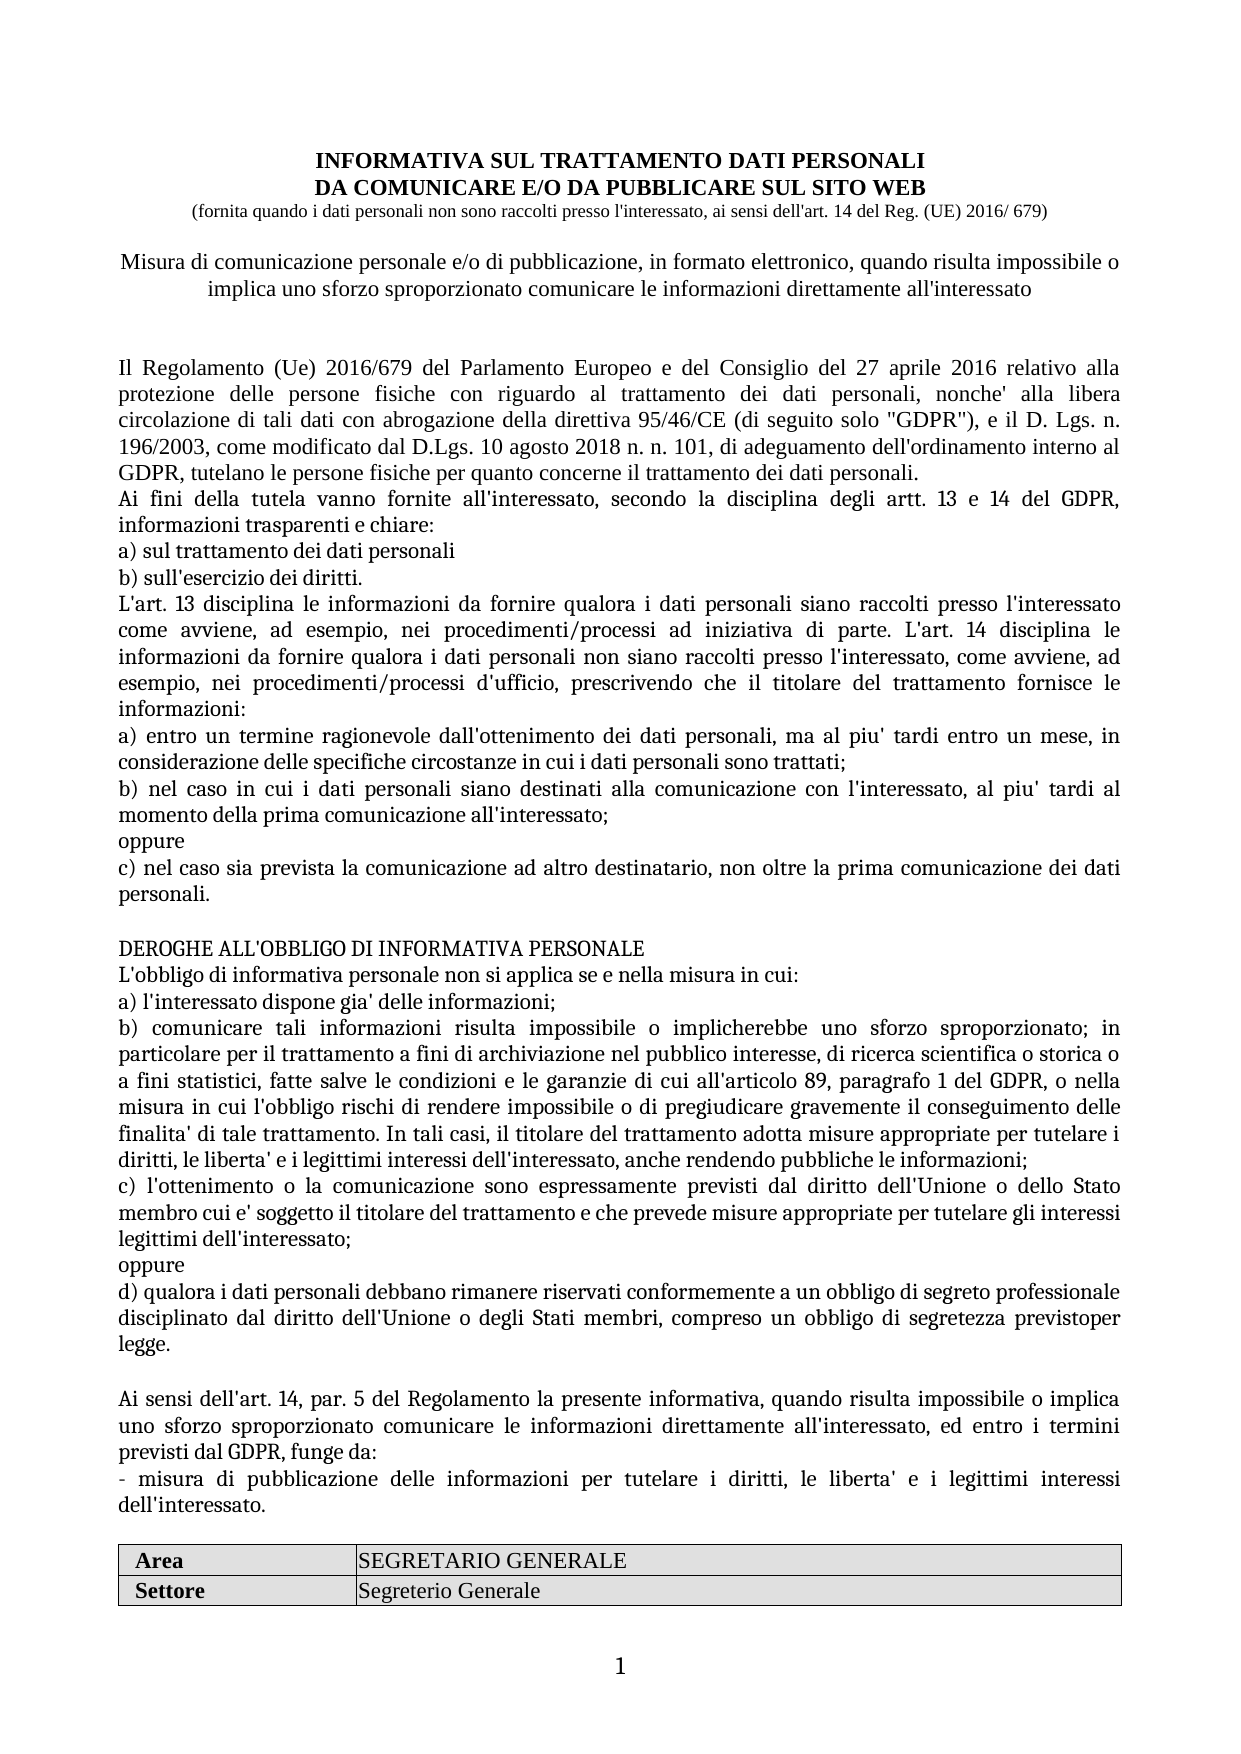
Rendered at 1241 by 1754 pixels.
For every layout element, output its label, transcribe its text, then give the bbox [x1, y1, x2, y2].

table_cell Settore [119, 1576, 356, 1605]
text c) nel caso sia prevista la comunicazione ad altro destinatario, non oltre la prima comunicazione dei dati personali. [118, 854, 1122, 907]
text DEROGHE ALL'OBBLIGO DI INFORMATIVA PERSONALE [118, 936, 1122, 962]
text oppure [118, 828, 1122, 854]
text Misura di comunicazione personale e/o di pubblicazione, in formato elettronico, quando risulta impossibile o implica uno sforzo sproporzionato comunicare le informazioni direttamente all'interessato [118, 248, 1122, 301]
text (fornita quando i dati personali non sono raccolti presso l'interessato, ai sensi dell'art. 14 del Reg. (UE) 2016/ 679) [118, 200, 1122, 222]
text b) nel caso in cui i dati personali siano destinati alla comunicazione con l'interessato, al piu' tardi al momento della prima comunicazione all'interessato; [118, 775, 1122, 828]
text a) entro un termine ragionevole dall'ottenimento dei dati personali, ma al piu' tardi entro un mese, in considerazione delle specifiche circostanze in cui i dati personali sono trattati; [118, 723, 1122, 775]
text - misura di pubblicazione delle informazioni per tutelare i diritti, le liberta' e i legittimi interessi dell'interessato. [118, 1465, 1122, 1518]
text oppure [118, 1252, 1122, 1278]
text c) l'ottenimento o la comunicazione sono espressamente previsti dal diritto dell'Unione o dello Stato membro cui e' soggetto il titolare del trattamento e che prevede misure appropriate per tutelare gli interessi legittimi dell'interessato; [118, 1173, 1122, 1252]
text d) qualora i dati personali debbano rimanere riservati conformemente a un obbligo di segreto professionale disciplinato dal diritto dell'Unione o degli Stati membri, compreso un obbligo di segretezza previstoper legge. [118, 1278, 1122, 1357]
text L'obbligo di informativa personale non si applica se e nella misura in cui: [118, 962, 1122, 988]
text b) sull'esercizio dei diritti. [118, 564, 1122, 591]
text b) comunicare tali informazioni risulta impossibile o implicherebbe uno sforzo sproporzionato; in particolare per il trattamento a fini di archiviazione nel pubblico interesse, di ricerca scientifica o storica o a fini statistici, fatte salve le condizioni e le garanzie di cui all'articolo 89, paragrafo 1 del GDPR, o nella misura in cui l'obbligo rischi di rendere impossibile o di pregiudicare gravemente il conseguimento delle finalita' di tale trattamento. In tali casi, il titolare del trattamento adotta misure appropriate per tutelare i diritti, le liberta' e i legittimi interessi dell'interessato, anche rendendo pubbliche le informazioni; [118, 1015, 1122, 1173]
text Il Regolamento (Ue) 2016/679 del Parlamento Europeo e del Consiglio del 27 aprile 2016 relativo alla protezione delle persone fisiche con riguardo al trattamento dei dati personali, nonche' alla libera circolazione di tali dati con abrogazione della direttiva 95/46/CE (di seguito solo "GDPR"), e il D. Lgs. n. 196/2003, come modificato dal D.Lgs. 10 agosto 2018 n. n. 101, di adeguamento dell'ordinamento interno al GDPR, tutelano le persone fisiche per quanto concerne il trattamento dei dati personali. [118, 354, 1122, 485]
table_header SEGRETARIO GENERALE [357, 1545, 1121, 1575]
text DA COMUNICARE E/O DA PUBBLICARE SUL SITO WEB [118, 174, 1122, 200]
table_cell Segreterio Generale [357, 1576, 1121, 1605]
text L'art. 13 disciplina le informazioni da fornire qualora i dati personali siano raccolti presso l'interessato come avviene, ad esempio, nei procedimenti/processi ad iniziativa di parte. L'art. 14 disciplina le informazioni da fornire qualora i dati personali non siano raccolti presso l'interessato, come avviene, ad esempio, nei procedimenti/processi d'ufficio, prescrivendo che il titolare del trattamento fornisce le informazioni: [118, 591, 1122, 723]
text INFORMATIVA SUL TRATTAMENTO DATI PERSONALI [118, 148, 1122, 174]
text Ai sensi dell'art. 14, par. 5 del Regolamento la presente informativa, quando risulta impossibile o implica uno sforzo sproporzionato comunicare le informazioni direttamente all'interessato, ed entro i termini previsti dal GDPR, funge da: [118, 1386, 1122, 1465]
table_header Area [119, 1545, 356, 1575]
text a) sul trattamento dei dati personali [118, 538, 1122, 564]
text a) l'interessato dispone gia' delle informazioni; [118, 988, 1122, 1015]
text Ai fini della tutela vanno fornite all'interessato, secondo la disciplina degli artt. 13 e 14 del GDPR, informazioni trasparenti e chiare: [118, 485, 1122, 538]
